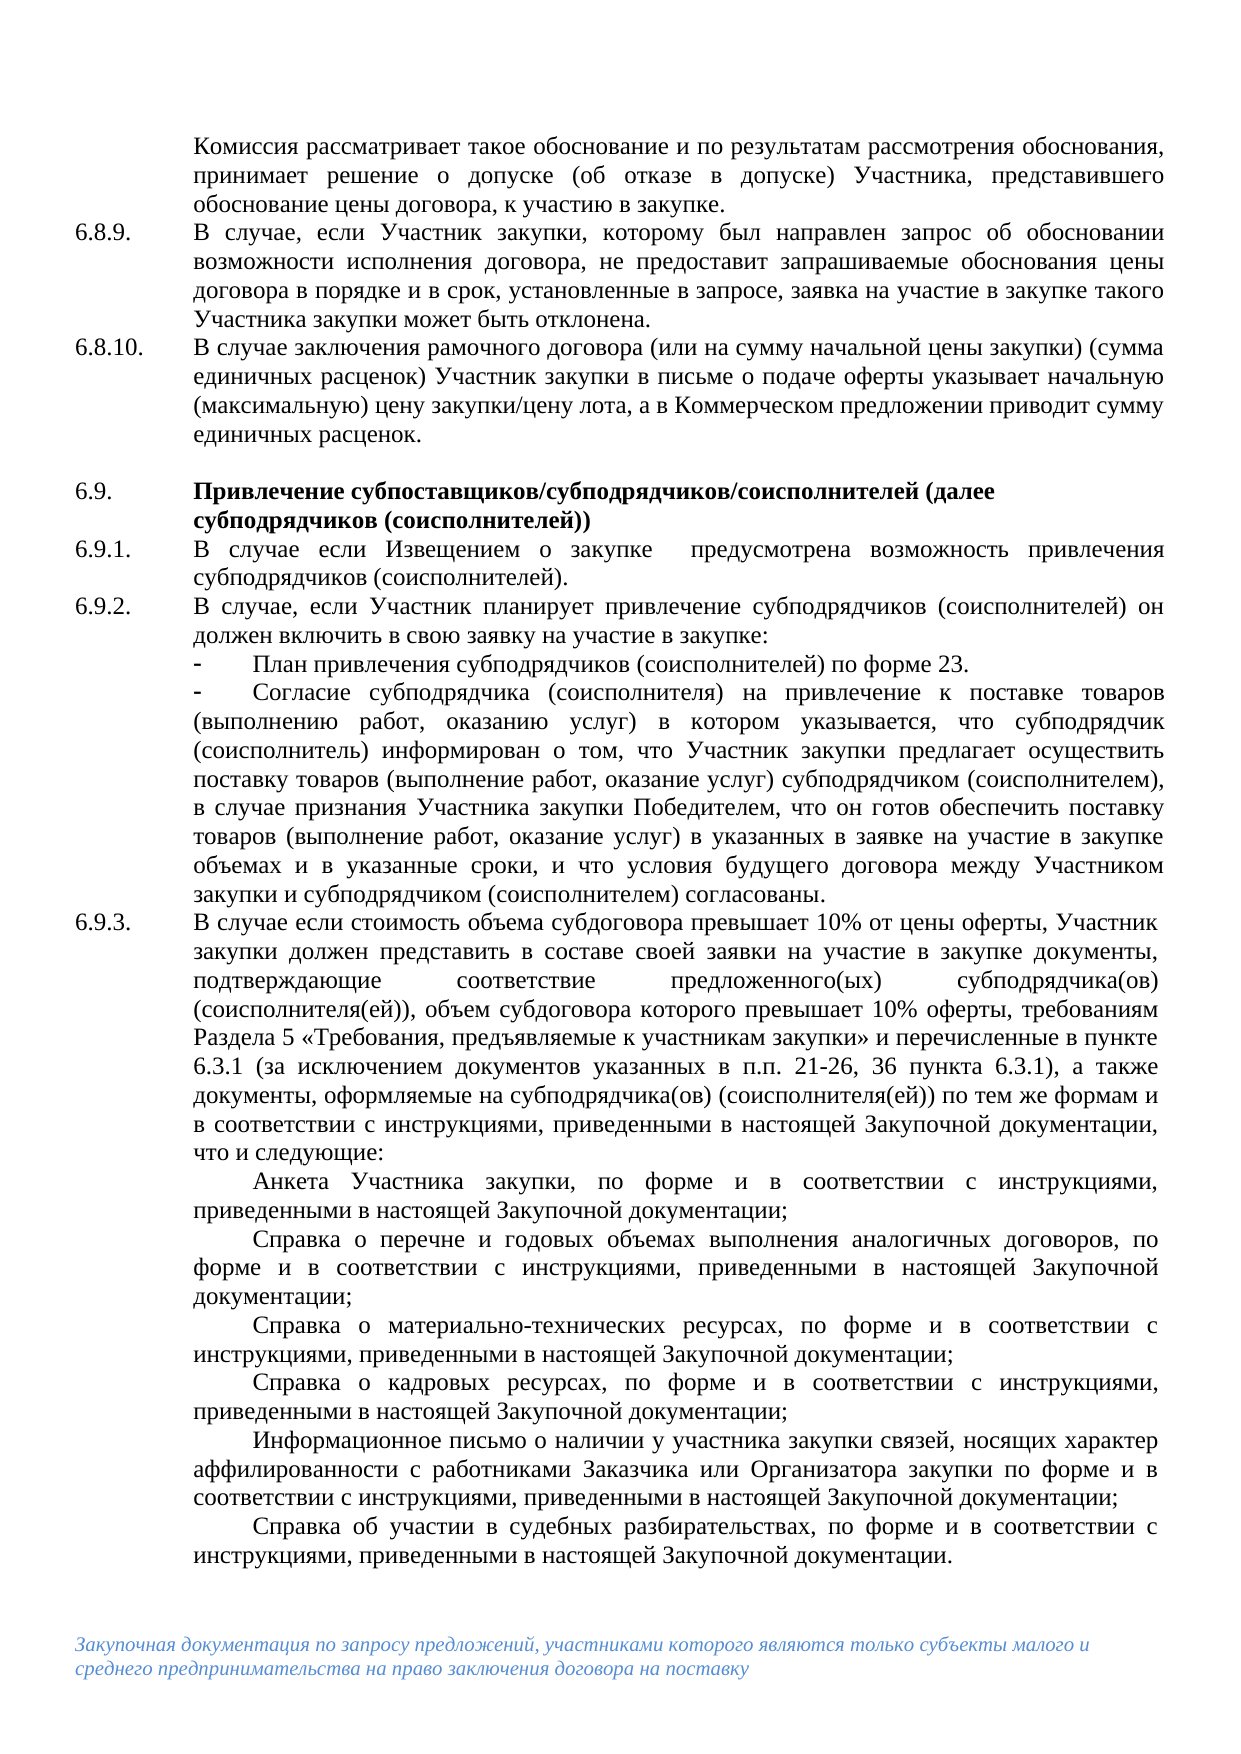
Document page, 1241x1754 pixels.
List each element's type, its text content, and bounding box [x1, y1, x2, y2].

text ­ Справка о перечне и годовых объемах выполнения аналогичных договоров, по форме и в соответствии с инструкциями, приведенными в настоящей Закупочной документации; [193, 1224, 1159, 1310]
list В случае если стоимость объема субдоговора превышает 10% от цены оферты, Участник закупки должен представить в составе своей заявки на участие в закупке документы, подтверждающие соответствие предложенного(ых) субподрядчика(ов) (соисполнителя(ей)), объем субдоговора которого превышает 10% оферты, требованиям Раздела 5 «Требования, предъявляемые к участникам закупки» и перечисленные в пункте 6.3.1 (за исключением документов указанных в п.п. 21-26, 36 пункта 6.3.1), а также документы, оформляемые на субподрядчика(ов) (соисполнителя(ей)) по тем же формам и в соответствии с инструкциями, приведенными в настоящей Закупочной документации, что и следующие: [75, 907, 1159, 1166]
list Привлечение субпоставщиков/субподрядчиков/соисполнителей (далее субподрядчиков (соисполнителей)) [75, 476, 1165, 534]
text ­ Информационное письмо о наличии у участника закупки связей, носящих характер аффилированности с работниками Заказчика или Организатора закупки по форме и в соответствии с инструкциями, приведенными в настоящей Закупочной документации; [193, 1425, 1159, 1511]
list В случае, если Участник закупки, которому был направлен запрос об обосновании возможности исполнения договора, не предоставит запрашиваемые обоснования цены договора в порядке и в срок, установленные в запросе, заявка на участие в закупке такого Участника закупки может быть отклонена. [75, 217, 1165, 332]
text ­ Анкета Участника закупки, по форме и в соответствии с инструкциями, приведенными в настоящей Закупочной документации; [193, 1166, 1159, 1224]
list В случае если Извещением о закупке предусмотрена возможность привлечения субподрядчиков (соисполнителей). [75, 534, 1165, 591]
list План привлечения субподрядчиков (соисполнителей) по форме 23. [193, 649, 1165, 677]
list В случае заключения рамочного договора (или на сумму начальной цены закупки) (сумма единичных расценок) Участник закупки в письме о подаче оферты указывает начальную (максимальную) цену закупки/цену лота, а в Коммерческом предложении приводит сумму единичных расценок. [75, 332, 1165, 447]
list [75, 131, 1165, 217]
list Согласие субподрядчика (соисполнителя) на привлечение к поставке товаров (выполнению работ, оказанию услуг) в котором указывается, что субподрядчик (соисполнитель) информирован о том, что Участник закупки предлагает осуществить поставку товаров (выполнение работ, оказание услуг) субподрядчиком (соисполнителем), в случае признания Участника закупки Победителем, что он готов обеспечить поставку товаров (выполнение работ, оказание услуг) в указанных в заявке на участие в закупке объемах и в указанные сроки, и что условия будущего договора между Участником закупки и субподрядчиком (соисполнителем) согласованы. [193, 677, 1165, 907]
text ­ Справка о материально-технических ресурсах, по форме и в соответствии с инструкциями, приведенными в настоящей Закупочной документации; [193, 1310, 1159, 1367]
text ­ Справка об участии в судебных разбирательствах, по форме и в соответствии с инструкциями, приведенными в настоящей Закупочной документации. [193, 1511, 1159, 1569]
list В случае, если Участник планирует привлечение субподрядчиков (соисполнителей) он должен включить в свою заявку на участие в закупке: [75, 591, 1165, 649]
text ­ Справка о кадровых ресурсах, по форме и в соответствии с инструкциями, приведенными в настоящей Закупочной документации; [193, 1367, 1159, 1425]
